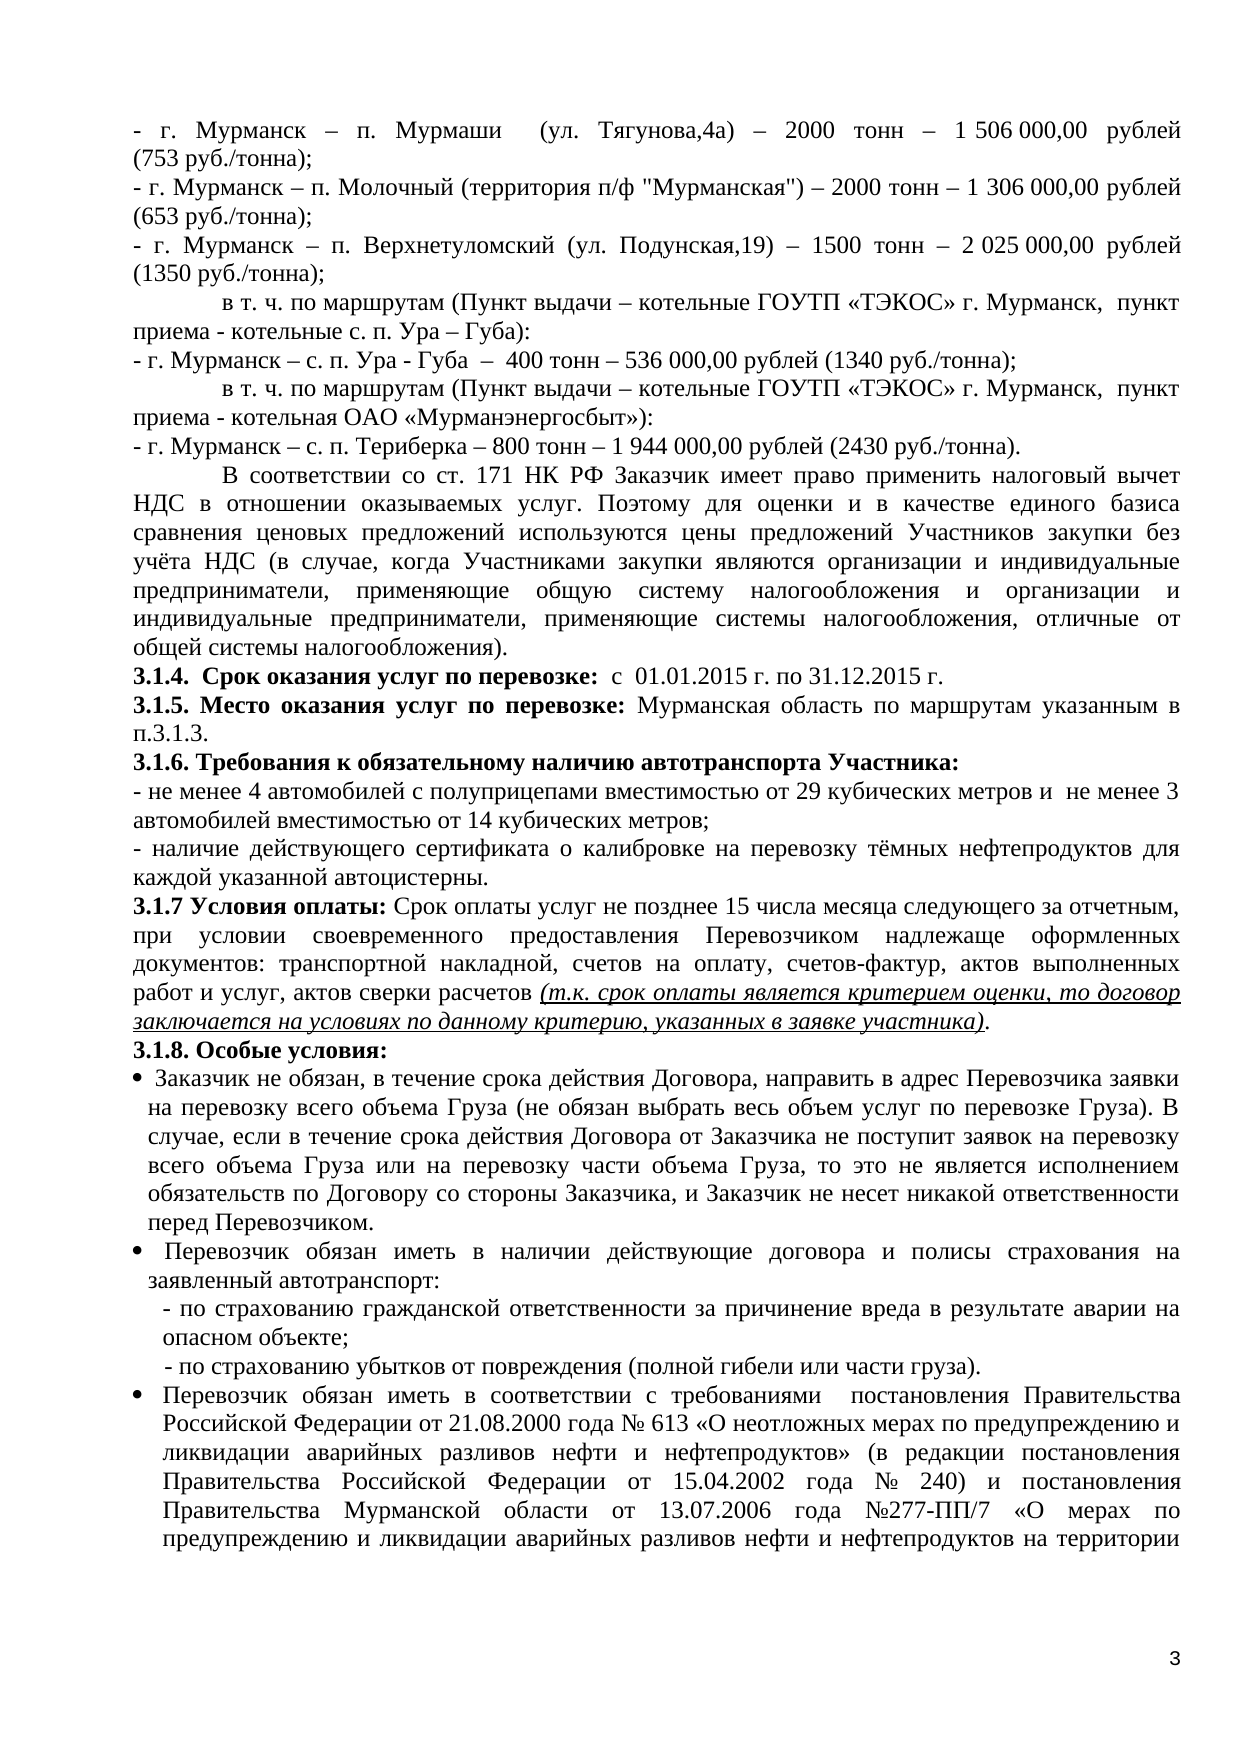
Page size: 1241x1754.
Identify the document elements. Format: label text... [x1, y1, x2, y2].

text в т. ч. по маршрутам (Пункт выдачи – котельные ГОУТП «ТЭКОС» г. Мурманск, пункт приема - котельные с. п. Ура – Губа): [133, 287, 1181, 345]
text - по страхованию гражданской ответственности за причинение вреда в результате аварии на опасном объекте; [162, 1293, 1181, 1351]
text - по страхованию убытков от повреждения (полной гибели или части груза). [133, 1351, 1181, 1380]
text - г. Мурманск – с. п. Ура - Губа – 400 тонн – 536 000,00 рублей (1340 руб./тонна); [133, 345, 1181, 373]
text В соответствии со ст. 171 НК РФ Заказчик имеет право применить налоговый вычет НДС в отношении оказываемых услуг. Поэтому для оценки и в качестве единого базиса сравнения ценовых предложений используются цены предложений Участников закупки без учёта НДС (в случае, когда Участниками закупки являются организации и индивидуальные предприниматели, применяющие общую систему налогообложения и организации и индивидуальные предприниматели, применяющие системы налогообложения, отличные от общей системы налогообложения). [133, 460, 1181, 661]
text в т. ч. по маршрутам (Пункт выдачи – котельные ГОУТП «ТЭКОС» г. Мурманск, пункт приема - котельная ОАО «Мурманэнергосбыт»): [133, 373, 1181, 431]
text 3.1.8. Особые условия: [133, 1035, 1181, 1063]
text - г. Мурманск – с. п. Териберка – 800 тонн – 1 944 000,00 рублей (2430 руб./тонна). [133, 431, 1181, 460]
text - г. Мурманск – п. Молочный (территория п/ф "Мурманская") – 2000 тонн – 1 306 000,00 рублей (653 руб./тонна); [133, 172, 1181, 230]
text - г. Мурманск – п. Мурмаши (ул. Тягунова,4а) – 2000 тонн – 1 506 000,00 рублей (753 руб./тонна); [133, 115, 1181, 172]
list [133, 1380, 1181, 1552]
text 3.1.4. Срок оказания услуг по перевозке: с 01.01.2015 г. по 31.12.2015 г. [133, 661, 1181, 690]
text - г. Мурманск – п. Верхнетуломский (ул. Подунская,19) – 1500 тонн – 2 025 000,00 рублей (1350 руб./тонна); [133, 230, 1181, 287]
text 3.1.7 Условия оплаты: Срок оплаты услуг не позднее 15 числа месяца следующего за отчетным, при условии своевременного предоставления Перевозчиком надлежаще оформленных документов: транспортной накладной, счетов на оплату, счетов-фактур, актов выполненных работ и услуг, актов сверки расчетов (т.к. срок оплаты является критерием оценки, то договор заключается на условиях по данному критерию, указанных в заявке участника). [133, 891, 1181, 1035]
text - не менее 4 автомобилей с полуприцепами вместимостью от 29 кубических метров и не менее 3 автомобилей вместимостью от 14 кубических метров; [133, 776, 1181, 833]
text 3.1.6. Требования к обязательному наличию автотранспорта Участника: [133, 747, 1181, 776]
list Заказчик не обязан, в течение срока действия Договора, направить в адрес Перевозчика заявки на перевозку всего объема Груза (не обязан выбрать весь объем услуг по перевозке Груза). В случае, если в течение срока действия Договора от Заказчика не поступит заявок на перевозку всего объема Груза или на перевозку части объема Груза, то это не является исполнением обязательств по Договору со стороны Заказчика, и Заказчик не несет никакой ответственности перед Перевозчиком. [133, 1063, 1181, 1236]
text 3.1.5. Место оказания услуг по перевозке: Мурманская область по маршрутам указанным в п.3.1.3. [133, 690, 1181, 747]
list Перевозчик обязан иметь в наличии действующие договора и полисы страхования на заявленный автотранспорт: [133, 1236, 1181, 1293]
text - наличие действующего сертификата о калибровке на перевозку тёмных нефтепродуктов для каждой указанной автоцистерны. [133, 833, 1181, 891]
